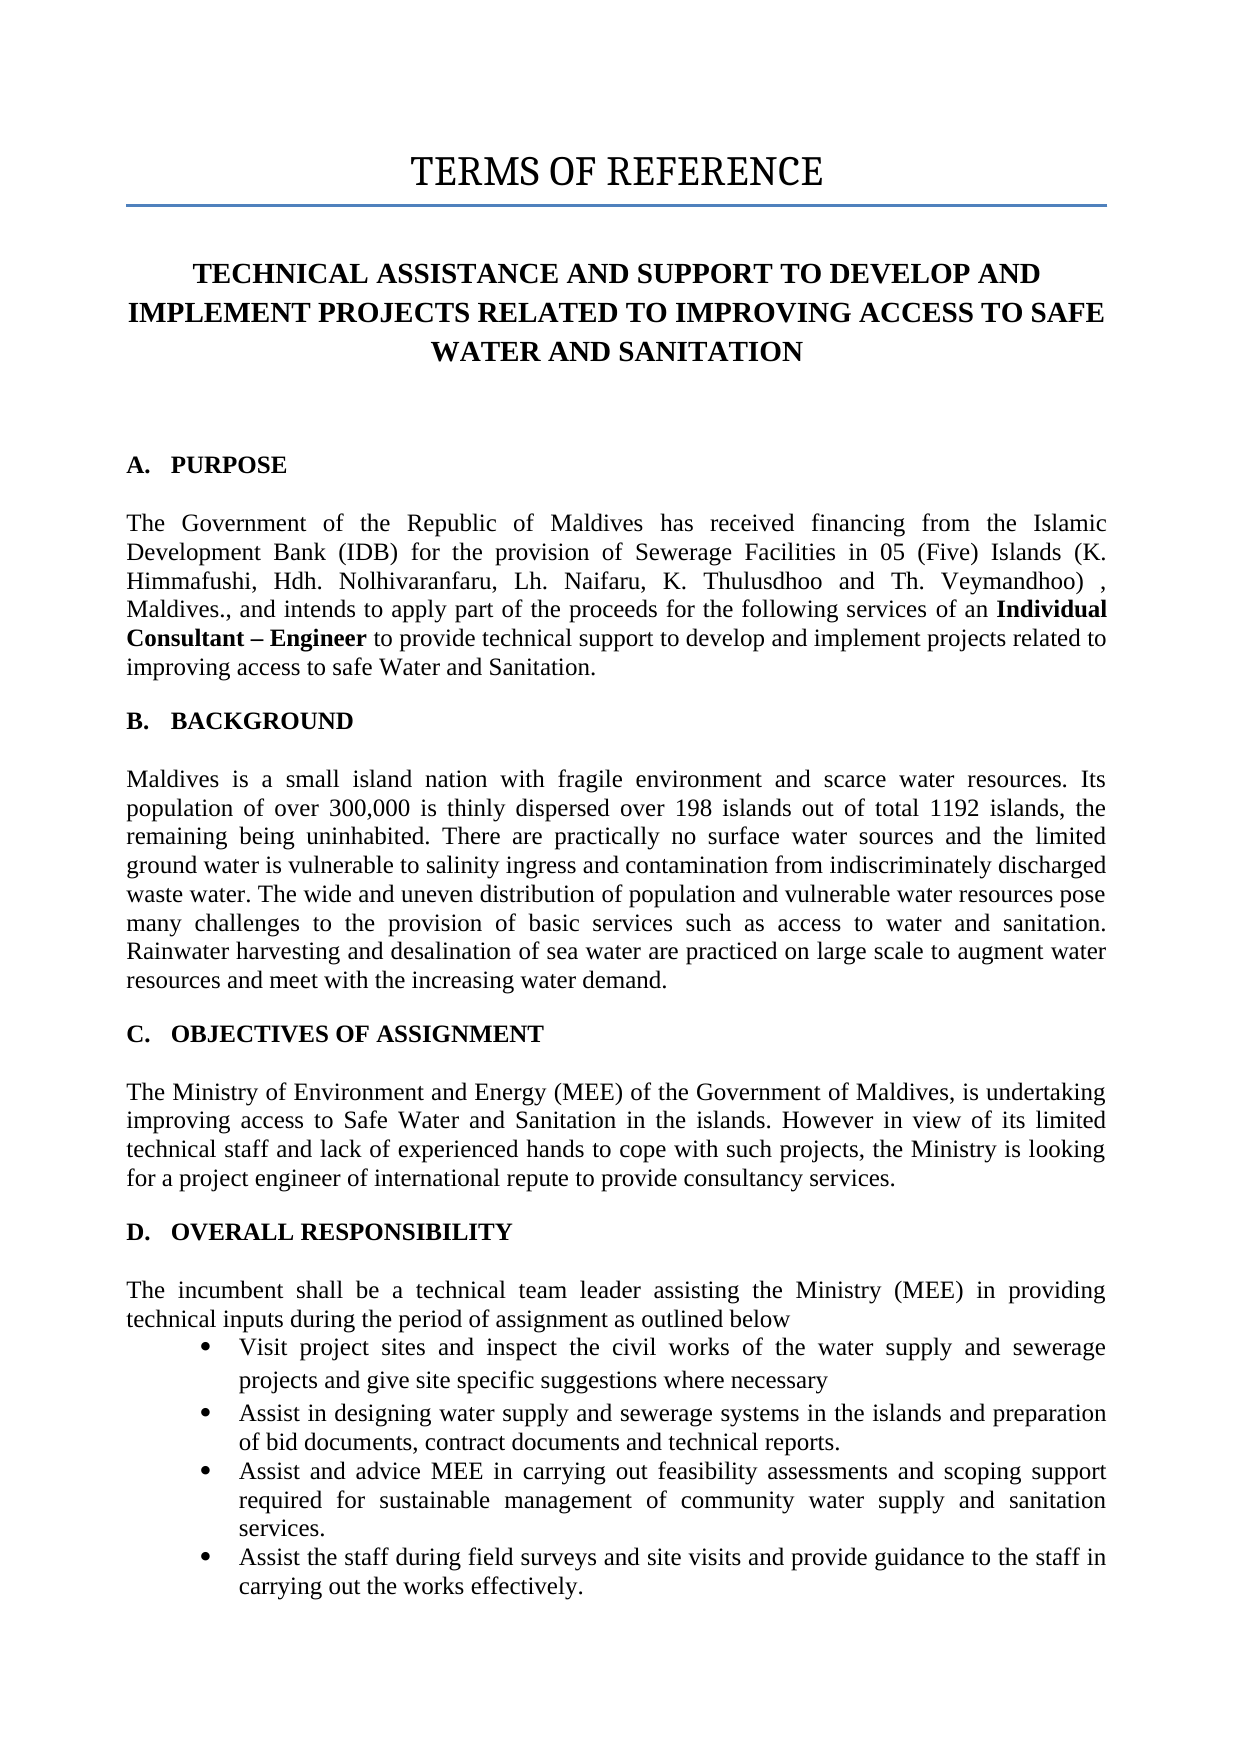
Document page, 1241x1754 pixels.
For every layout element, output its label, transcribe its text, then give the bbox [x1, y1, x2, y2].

list Visit project sites and inspect the civil works of the water supply and sewerage projects and give site specific suggestions where necessary [201, 1332, 1107, 1394]
list Assist and advice MEE in carrying out feasibility assessments and scoping support required for sustainable management of community water supply and sanitation services. [201, 1456, 1107, 1542]
subtitle OBJECTIVES OF ASSIGNMENT [126, 1019, 1107, 1048]
text Maldives is a small island nation with fragile environment and scarce water resources. Its population of over 300,000 is thinly dispersed over 198 islands out of total 1192 islands, the remaining being uninhabited. There are practically no surface water sources and the limited ground water is vulnerable to salinity ingress and contamination from indiscriminately discharged waste water. The wide and uneven distribution of population and vulnerable water resources pose many challenges to the provision of basic services such as access to water and sanitation. Rainwater harvesting and desalination of sea water are practiced on large scale to augment water resources and meet with the increasing water demand. [126, 764, 1107, 994]
subtitle PURPOSE [126, 450, 1107, 479]
title TERMS OF REFERENCE [126, 148, 1107, 204]
subtitle TECHNICAL ASSISTANCE AND SUPPORT TO DEVELOP AND IMPLEMENT PROJECTS RELATED TO IMPROVING ACCESS TO SAFE WATER AND SANITATION [126, 257, 1107, 367]
text The Government of the Republic of Maldives has received financing from the Islamic Development Bank (IDB) for the provision of Sewerage Facilities in 05 (Five) Islands (K. Himmafushi, Hdh. Nolhivaranfaru, Lh. Naifaru, K. Thulusdhoo and Th. Veymandhoo) , Maldives., and intends to apply part of the proceeds for the following services of an Individual Consultant – Engineer to provide technical support to develop and implement projects related to improving access to safe Water and Sanitation. [126, 508, 1107, 681]
subtitle OVERALL RESPONSIBILITY [126, 1217, 1107, 1246]
text The incumbent shall be a technical team leader assisting the Ministry (MEE) in providing technical inputs during the period of assignment as outlined below [126, 1275, 1107, 1332]
list Assist in designing water supply and sewerage systems in the islands and preparation of bid documents, contract documents and technical reports. [201, 1398, 1107, 1456]
list Assist the staff during field surveys and site visits and provide guidance to the staff in carrying out the works effectively. [201, 1542, 1107, 1600]
text The Ministry of Environment and Energy (MEE) of the Government of Maldives, is undertaking improving access to Safe Water and Sanitation in the islands. However in view of its limited technical staff and lack of experienced hands to cope with such projects, the Ministry is looking for a project engineer of international repute to provide consultancy services. [126, 1077, 1107, 1192]
subtitle BACKGROUND [126, 706, 1107, 734]
